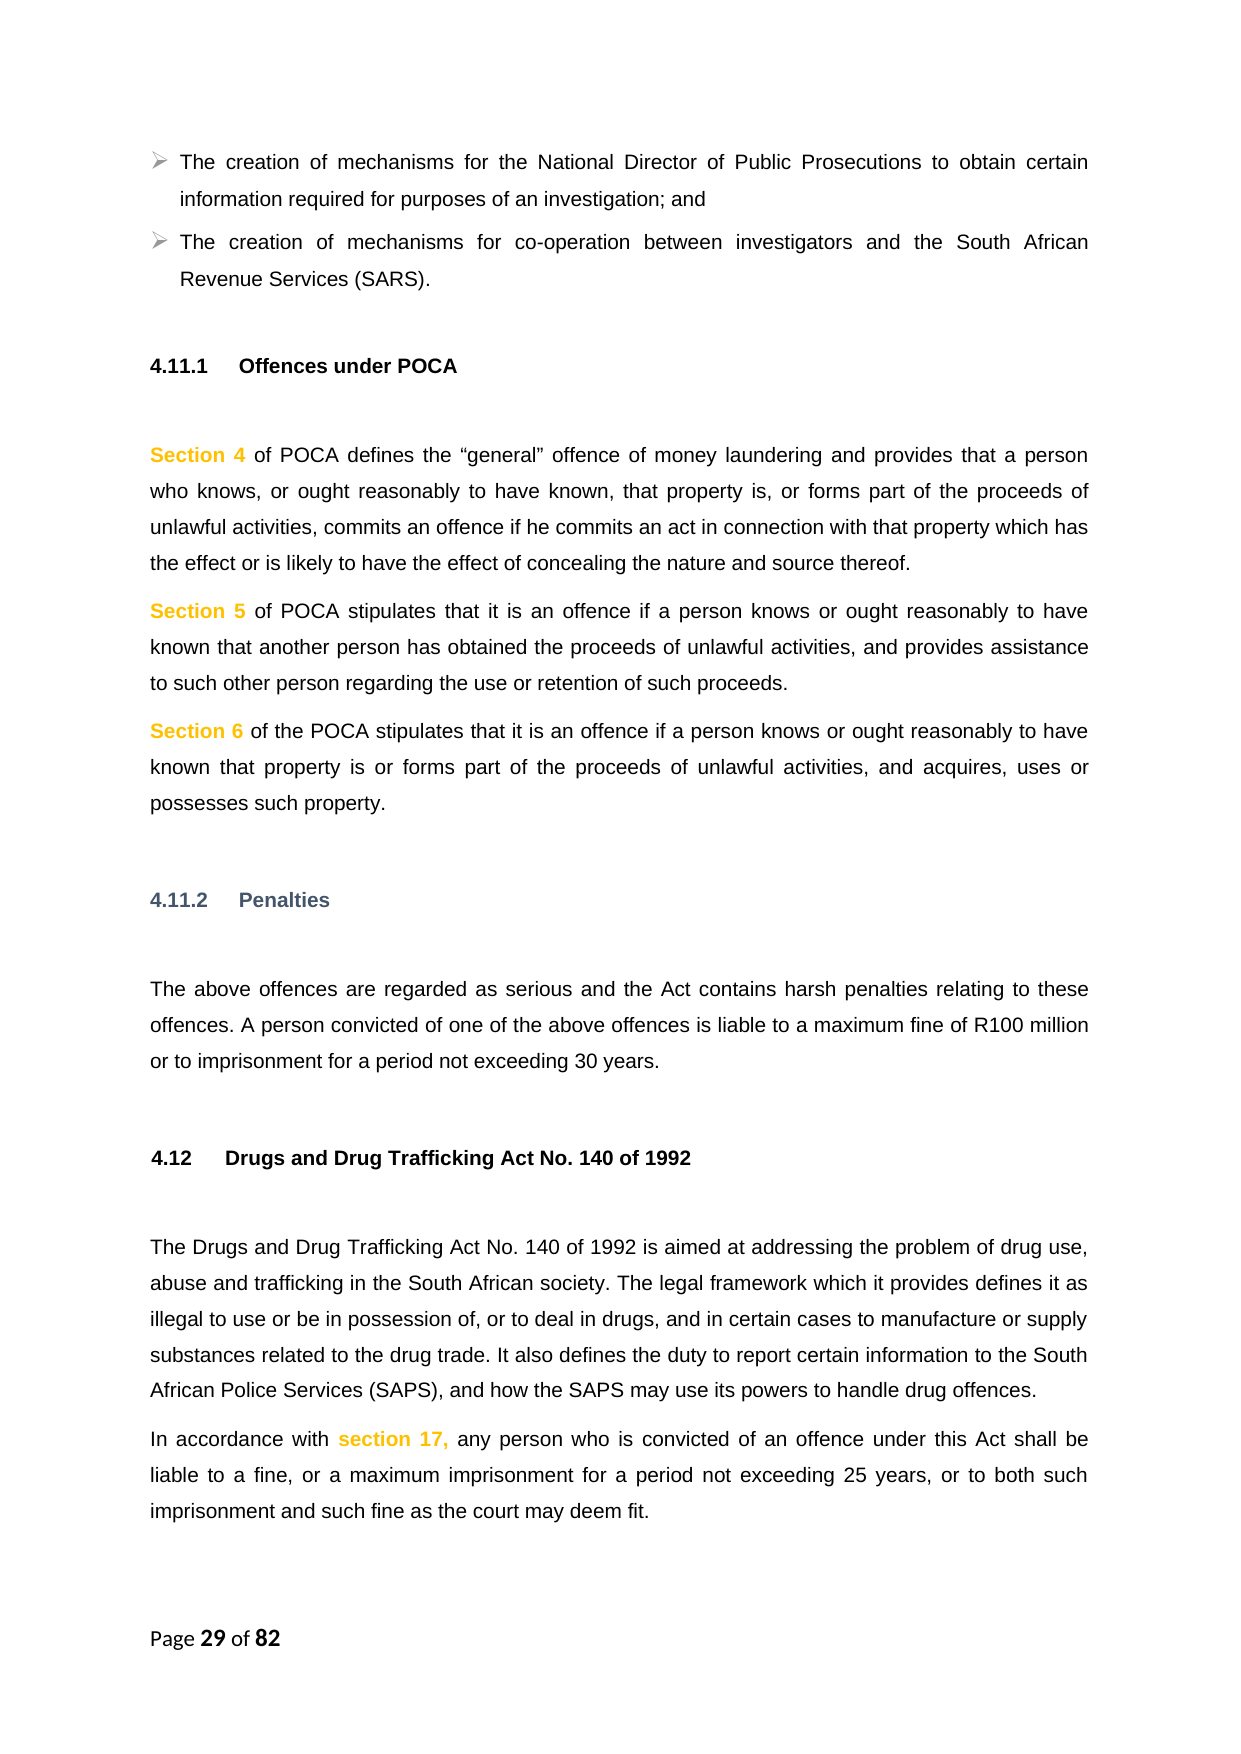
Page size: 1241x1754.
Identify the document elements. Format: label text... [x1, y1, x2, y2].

text Section 6 of the POCA stipulates that it is an offence if a person knows or ought reasonably to have known that property is or forms part of the proceeds of unlawful activities, and acquires, uses or possesses such property. [150, 719, 1090, 815]
text Section 4 of POCA defines the “general” offence of money laundering and provides that a person who knows, or ought reasonably to have known, that property is, or forms part of the proceeds of unlawful activities, commits an offence if he commits an act in connection with that property which has the effect or is likely to have the effect of concealing the nature and source thereof. [150, 443, 1090, 574]
text Section 5 of POCA stipulates that it is an offence if a person knows or ought reasonably to have known that another person has obtained the proceeds of unlawful activities, and provides assistance to such other person regarding the use or retention of such proceeds. [150, 599, 1090, 695]
text The creation of mechanisms for co-operation between investigators and the South African Revenue Services (SARS). [150, 230, 1090, 291]
text In accordance with section 17, any person who is convicted of an offence under this Act shall be liable to a fine, or a maximum imprisonment for a period not exceeding 25 years, or to both such imprisonment and such fine as the court may deem fit. [150, 1427, 1090, 1523]
text The creation of mechanisms for the National Director of Public Prosecutions to obtain certain information required for purposes of an investigation; and [150, 150, 1090, 211]
subtitle 4.12 Drugs and Drug Trafficking Act No. 140 of 1992 [151, 1146, 1090, 1169]
subtitle 4.11.1 Offences under POCA [150, 354, 1090, 378]
text The above offences are regarded as serious and the Act contains harsh penalties relating to these offences. A person convicted of one of the above offences is liable to a maximum fine of R100 million or to imprisonment for a period not exceeding 30 years. [150, 977, 1090, 1073]
subtitle 4.11.2 Penalties [150, 888, 1090, 912]
text The Drugs and Drug Trafficking Act No. 140 of 1992 is aimed at addressing the problem of drug use, abuse and trafficking in the South African society. The legal framework which it provides defines it as illegal to use or be in possession of, or to deal in drugs, and in certain cases to manufacture or supply substances related to the drug trade. It also defines the duty to report certain information to the South African Police Services (SAPS), and how the SAPS may use its powers to handle drug offences. [150, 1234, 1090, 1402]
